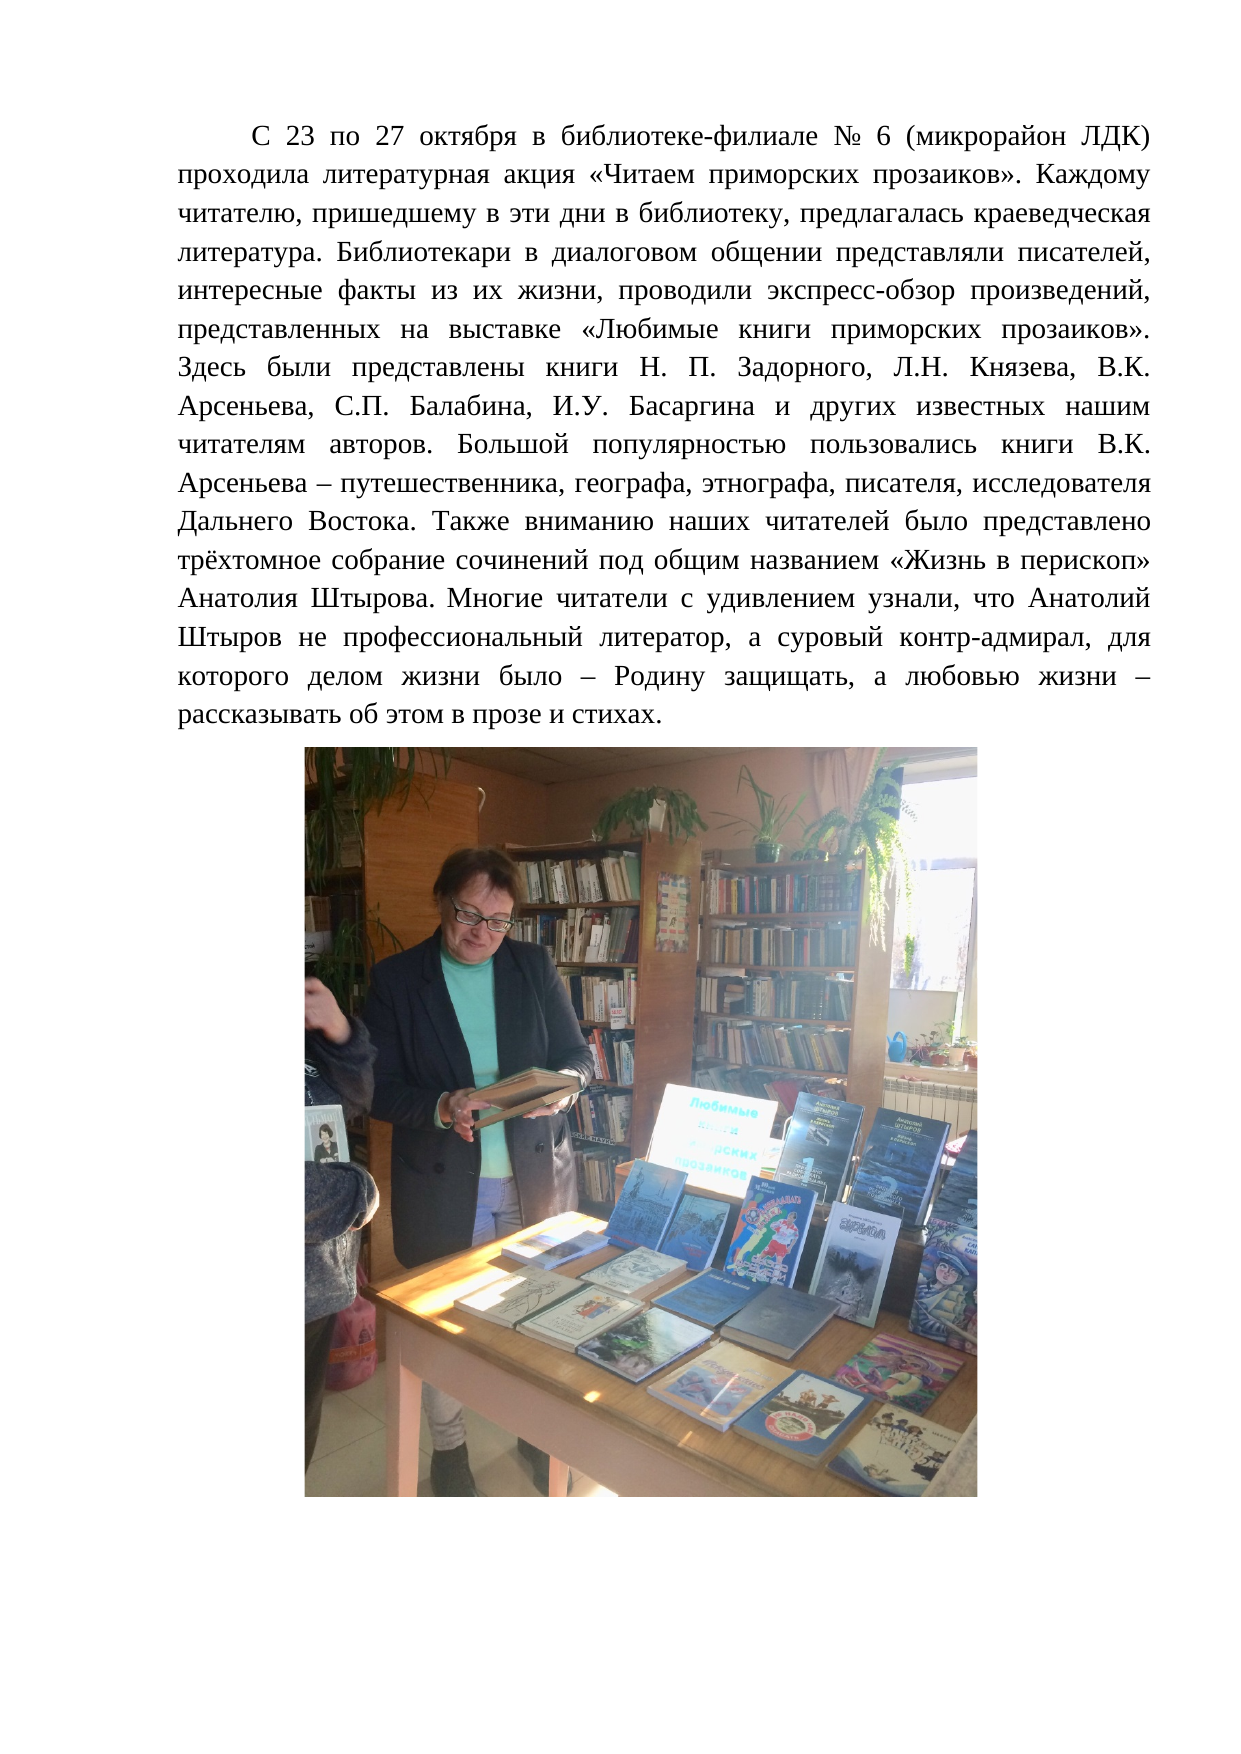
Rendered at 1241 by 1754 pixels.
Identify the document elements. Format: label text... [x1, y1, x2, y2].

picture [304, 747, 978, 1497]
text С 23 по 27 октября в библиотеке-филиале № 6 (микрорайон ЛДК) проходила литературная акция «Читаем приморских прозаиков». Каждому читателю, пришедшему в эти дни в библиотеку, предлагалась краеведческая литература. Библиотекари в диалоговом общении представляли писателей, интересные факты из их жизни, проводили экспресс-обзор произведений, представленных на выставке «Любимые книги приморских прозаиков». Здесь были представлены книги Н. П. Задорного, Л.Н. Князева, В.К. Арсеньева, С.П. Балабина, И.У. Басаргина и других известных нашим читателям авторов. Большой популярностью пользовались книги В.К. Арсеньева – путешественника, географа, этнографа, писателя, исследователя Дальнего Востока. Также вниманию наших читателей было представлено трёхтомное собрание сочинений под общим названием «Жизнь в перископ» Анатолия Штырова. Многие читатели с удивлением узнали, что Анатолий Штыров не профессиональный литератор, а суровый контр-адмирал, для которого делом жизни было – Родину защищать, а любовью жизни – рассказывать об этом в прозе и стихах. [177, 118, 1152, 730]
